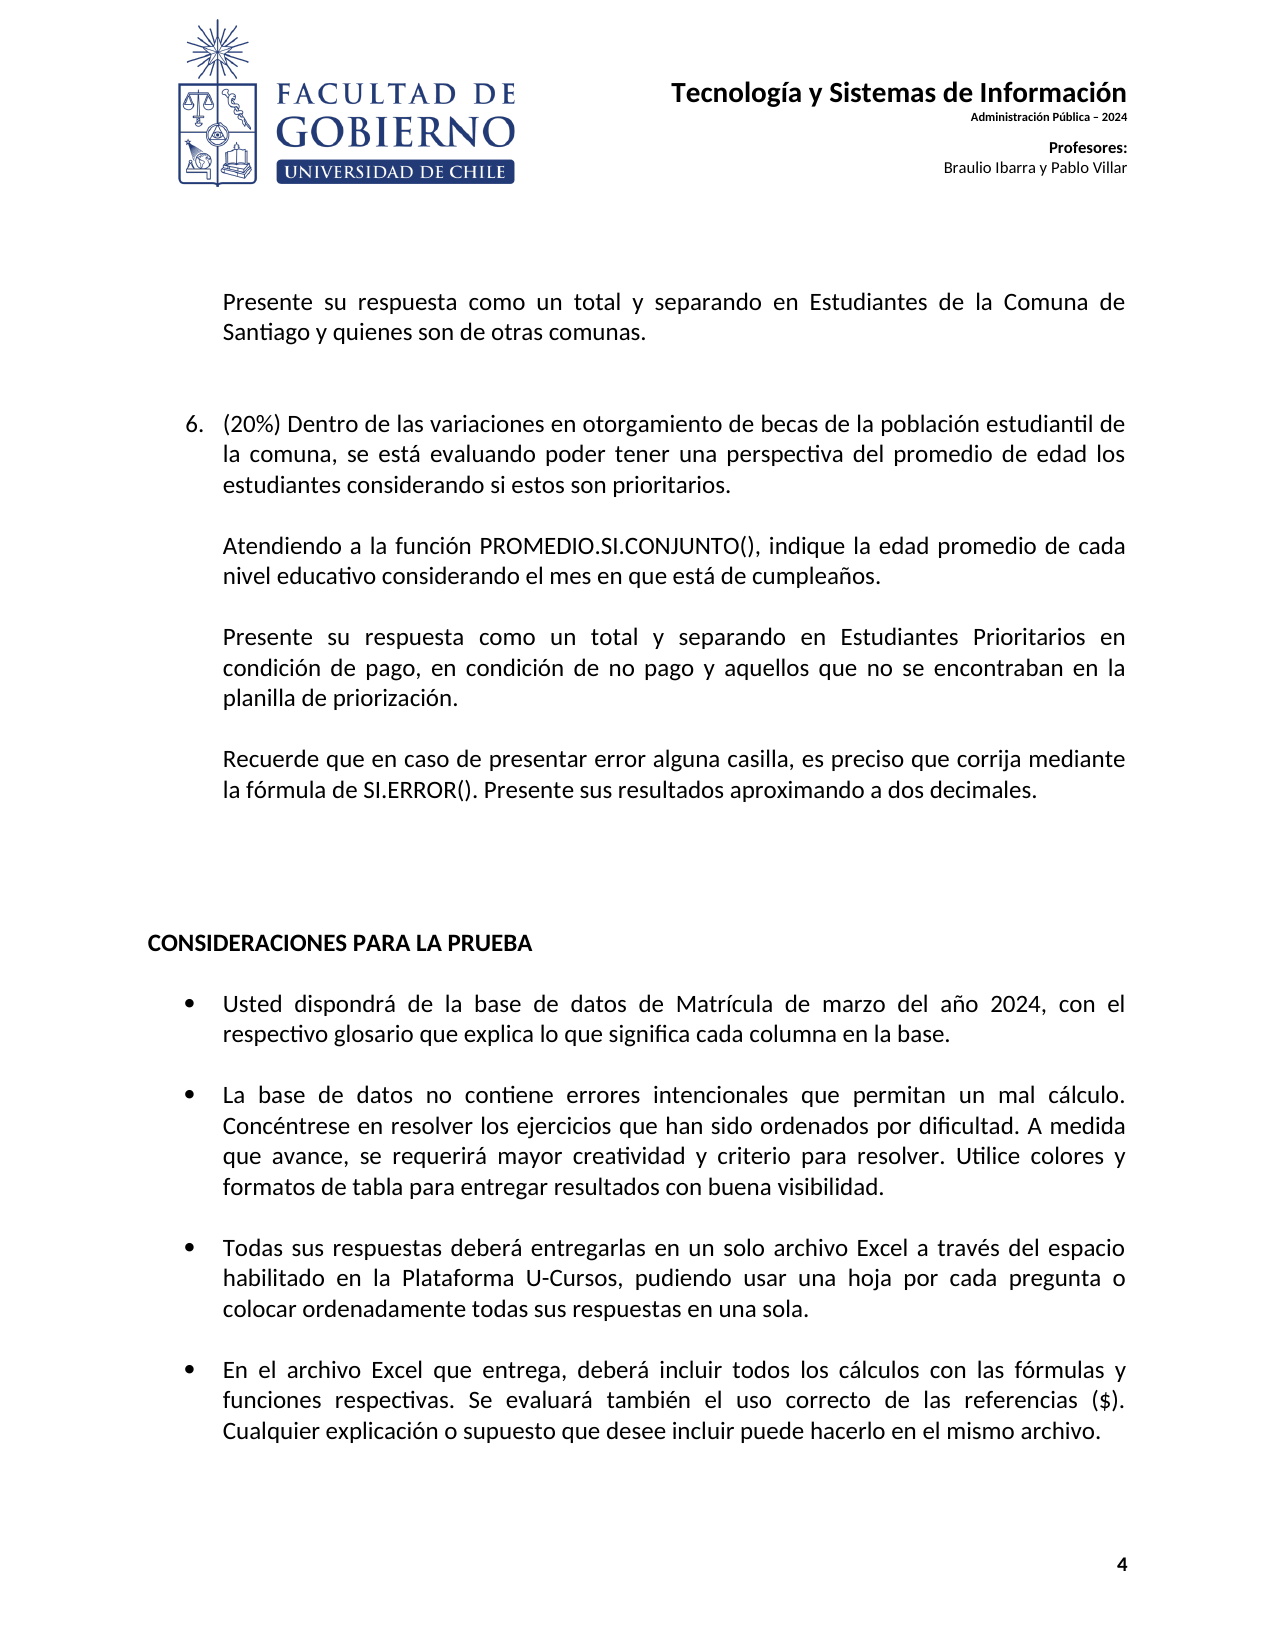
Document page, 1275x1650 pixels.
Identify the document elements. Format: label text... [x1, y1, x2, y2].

list La base de datos no contiene errores intencionales que permitan un mal cálculo. Concéntrese en resolver los ejercicios que han sido ordenados por dificultad. A medida que avance, se requerirá mayor creatividad y criterio para resolver. Utilice colores y formatos de tabla para entregar resultados con buena visibilidad. [185, 1079, 1127, 1201]
list Todas sus respuestas deberá entregarlas en un solo archivo Excel a través del espacio habilitado en la Plataforma U-Cursos, pudiendo usar una hoja por cada pregunta o colocar ordenadamente todas sus respuestas en una sola. [185, 1232, 1127, 1323]
list Recuerde que en caso de presentar error alguna casilla, es preciso que corrija mediante la fórmula de SI.ERROR(). Presente sus resultados aproximando a dos decimales. [223, 743, 1127, 804]
list (20%) Dentro de las variaciones en otorgamiento de becas de la población estudiantil de la comuna, se está evaluando poder tener una perspectiva del promedio de edad los estudiantes considerando si estos son prioritarios. [185, 408, 1127, 499]
list Presente su respuesta como un total y separando en Estudiantes Prioritarios en condición de pago, en condición de no pago y aquellos que no se encontraban en la planilla de priorización. [223, 621, 1127, 713]
list En el archivo Excel que entrega, deberá incluir todos los cálculos con las fórmulas y funciones respectivas. Se evaluará también el uso correcto de las referencias ($). Cualquier explicación o supuesto que desee incluir puede hacerlo en el mismo archivo. [185, 1354, 1127, 1446]
text CONSIDERACIONES PARA LA PRUEBA [148, 927, 1127, 957]
list Presente su respuesta como un total y separando en Estudiantes de la Comuna de Santiago y quienes son de otras comunas. [223, 286, 1127, 347]
list Usted dispondrá de la base de datos de Matrícula de marzo del año 2024, con el respectivo glosario que explica lo que significa cada columna en la base. [185, 988, 1127, 1049]
list Atendiendo a la función PROMEDIO.SI.CONJUNTO(), indique la edad promedio de cada nivel educativo considerando el mes en que está de cumpleaños. [223, 530, 1127, 591]
picture [178, 19, 515, 187]
